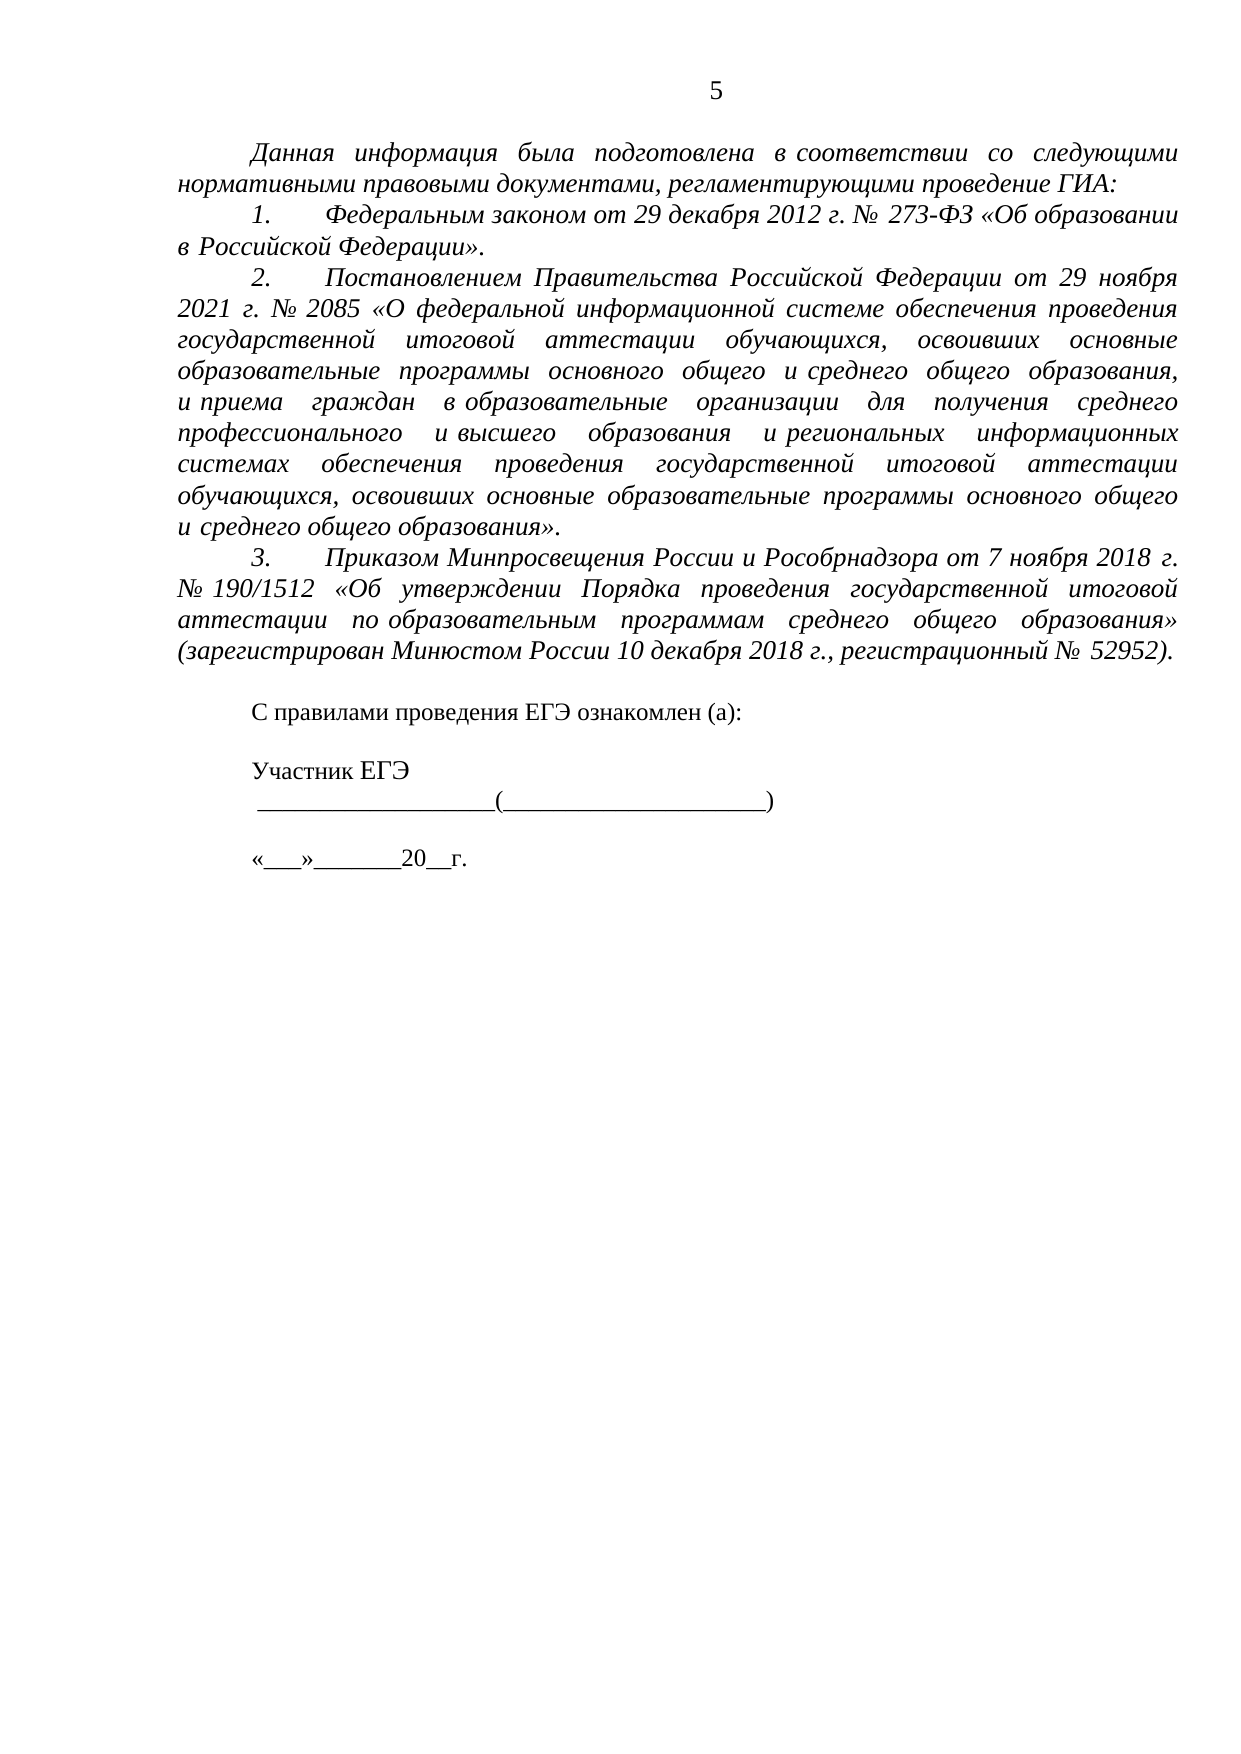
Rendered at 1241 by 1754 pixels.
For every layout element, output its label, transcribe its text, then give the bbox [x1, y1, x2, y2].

text 1. Федеральным законом от 29 декабря 2012 г. № 273-ФЗ «Об образовании в Российской Федерации». [177, 198, 1181, 261]
text Данная информация была подготовлена в соответствии со следующими нормативными правовыми документами, регламентирующими проведение ГИА: [177, 136, 1181, 198]
text С правилами проведения ЕГЭ ознакомлен (а): [177, 697, 1181, 726]
text ___________________(_____________________) [177, 785, 1181, 814]
text 3. Приказом Минпросвещения России и Рособрнадзора от 7 ноября 2018 г. № 190/1512 «Об утверждении Порядка проведения государственной итоговой аттестации по образовательным программам среднего общего образования» (зарегистрирован Минюстом России 10 декабря 2018 г., регистрационный № 52952). [177, 541, 1181, 666]
text 2. Постановлением Правительства Российской Федерации от 29 ноября 2021 г. № 2085 «О федеральной информационной системе обеспечения проведения государственной итоговой аттестации обучающихся, освоивших основные образовательные программы основного общего и среднего общего образования, и приема граждан в образовательные организации для получения среднего профессионального и высшего образования и региональных информационных системах обеспечения проведения государственной итоговой аттестации обучающихся, освоивших основные образовательные программы основного общего и среднего общего образования». [177, 261, 1181, 541]
text Участник ЕГЭ [177, 754, 1181, 785]
text «___»_______20__г. [177, 843, 1181, 872]
